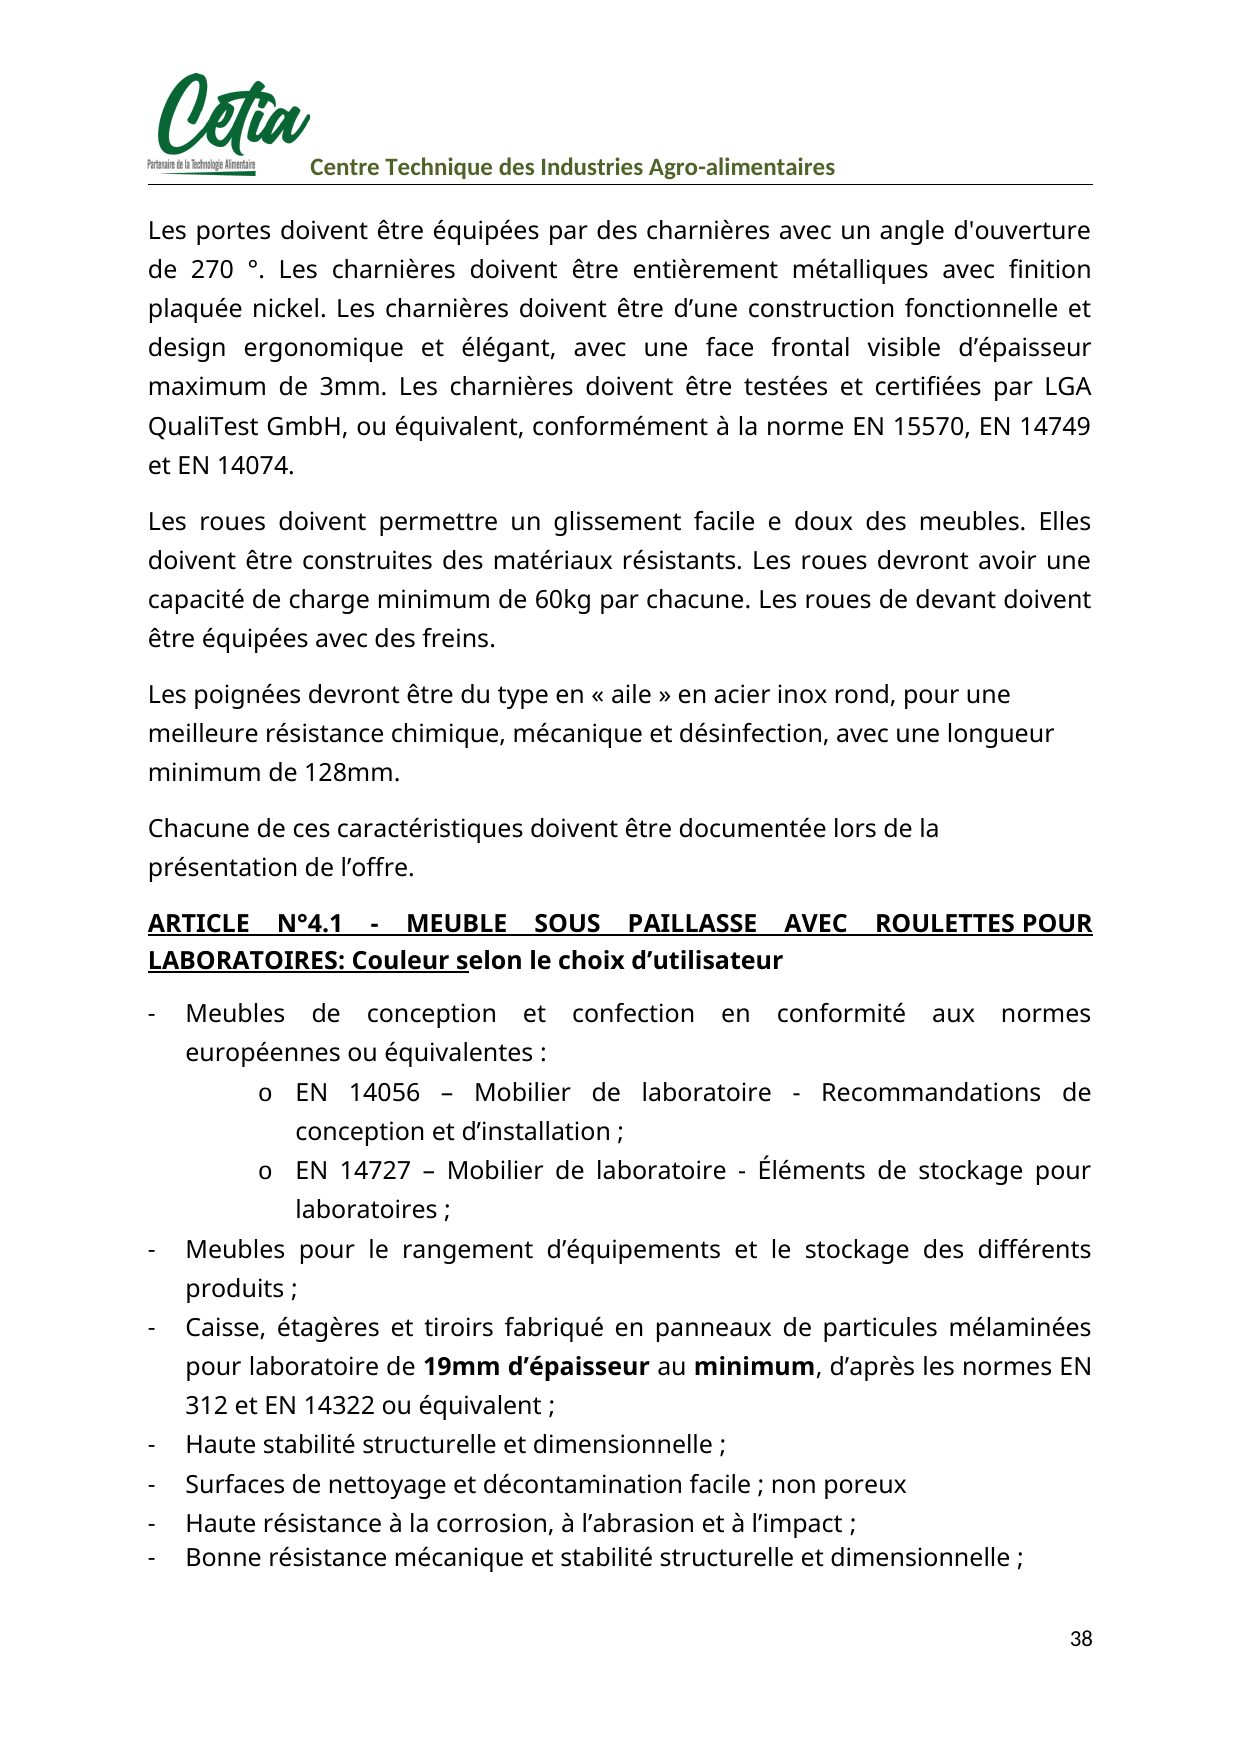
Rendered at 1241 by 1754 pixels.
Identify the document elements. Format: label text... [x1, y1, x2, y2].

list Surfaces de nettoyage et décontamination facile ; non poreux [148, 1466, 1093, 1500]
text Les portes doivent être équipées par des charnières avec un angle d'ouverture de 270 °. Les charnières doivent être entièrement métalliques avec finition plaquée nickel. Les charnières doivent être d’une construction fonctionnelle et design ergonomique et élégant, avec une face frontal visible d’épaisseur maximum de 3mm. Les charnières doivent être testées et certifiées par LGA QualiTest GmbH, ou équivalent, conformément à la norme EN 15570, EN 14749 et EN 14074. [148, 212, 1093, 481]
list Haute stabilité structurelle et dimensionnelle ; [148, 1427, 1093, 1461]
text Les poignées devront être du type en « aile » en acier inox rond, pour une meilleure résistance chimique, mécanique et désinfection, avec une longueur minimum de 128mm. [148, 676, 1093, 789]
text ARTICLE N°4.1 - Meuble sous paillasse avec roulettes Pour LABORATOIRES: Couleur selon le choix d’utilisateur [148, 906, 1093, 934]
text Les roues doivent permettre un glissement facile e doux des meubles. Elles doivent être construites des matériaux résistants. Les roues devront avoir une capacité de charge minimum de 60kg par chacune. Les roues de devant doivent être équipées avec des freins. [148, 503, 1093, 655]
list Haute résistance à la corrosion, à l’abrasion et à l’impact ; [148, 1505, 1093, 1539]
list Caisse, étagères et tiroirs fabriqué en panneaux de particules mélaminées pour laboratoire de 19mm d’épaisseur au minimum, d’après les normes EN 312 et EN 14322 ou équivalent ; [148, 1309, 1093, 1422]
text ARTICLE N°4.1 - Meuble sous paillasse avec roulettes Pour LABORATOIRES: Couleur selon le choix d’utilisateur [148, 936, 1093, 976]
list EN 14056 – Mobilier de laboratoire - Recommandations de conception et d’installation ; [258, 1074, 1093, 1148]
list Meubles de conception et confection en conformité aux normes européennes ou équivalentes : [148, 996, 1093, 1069]
list Bonne résistance mécanique et stabilité structurelle et dimensionnelle ; [148, 1539, 1093, 1573]
text Chacune de ces caractéristiques doivent être documentée lors de la présentation de l’offre. [148, 811, 1093, 884]
list EN 14727 – Mobilier de laboratoire - Éléments de stockage pour laboratoires ; [258, 1153, 1093, 1226]
list Meubles pour le rangement d’équipements et le stockage des différents produits ; [148, 1231, 1093, 1304]
picture [147, 73, 311, 176]
